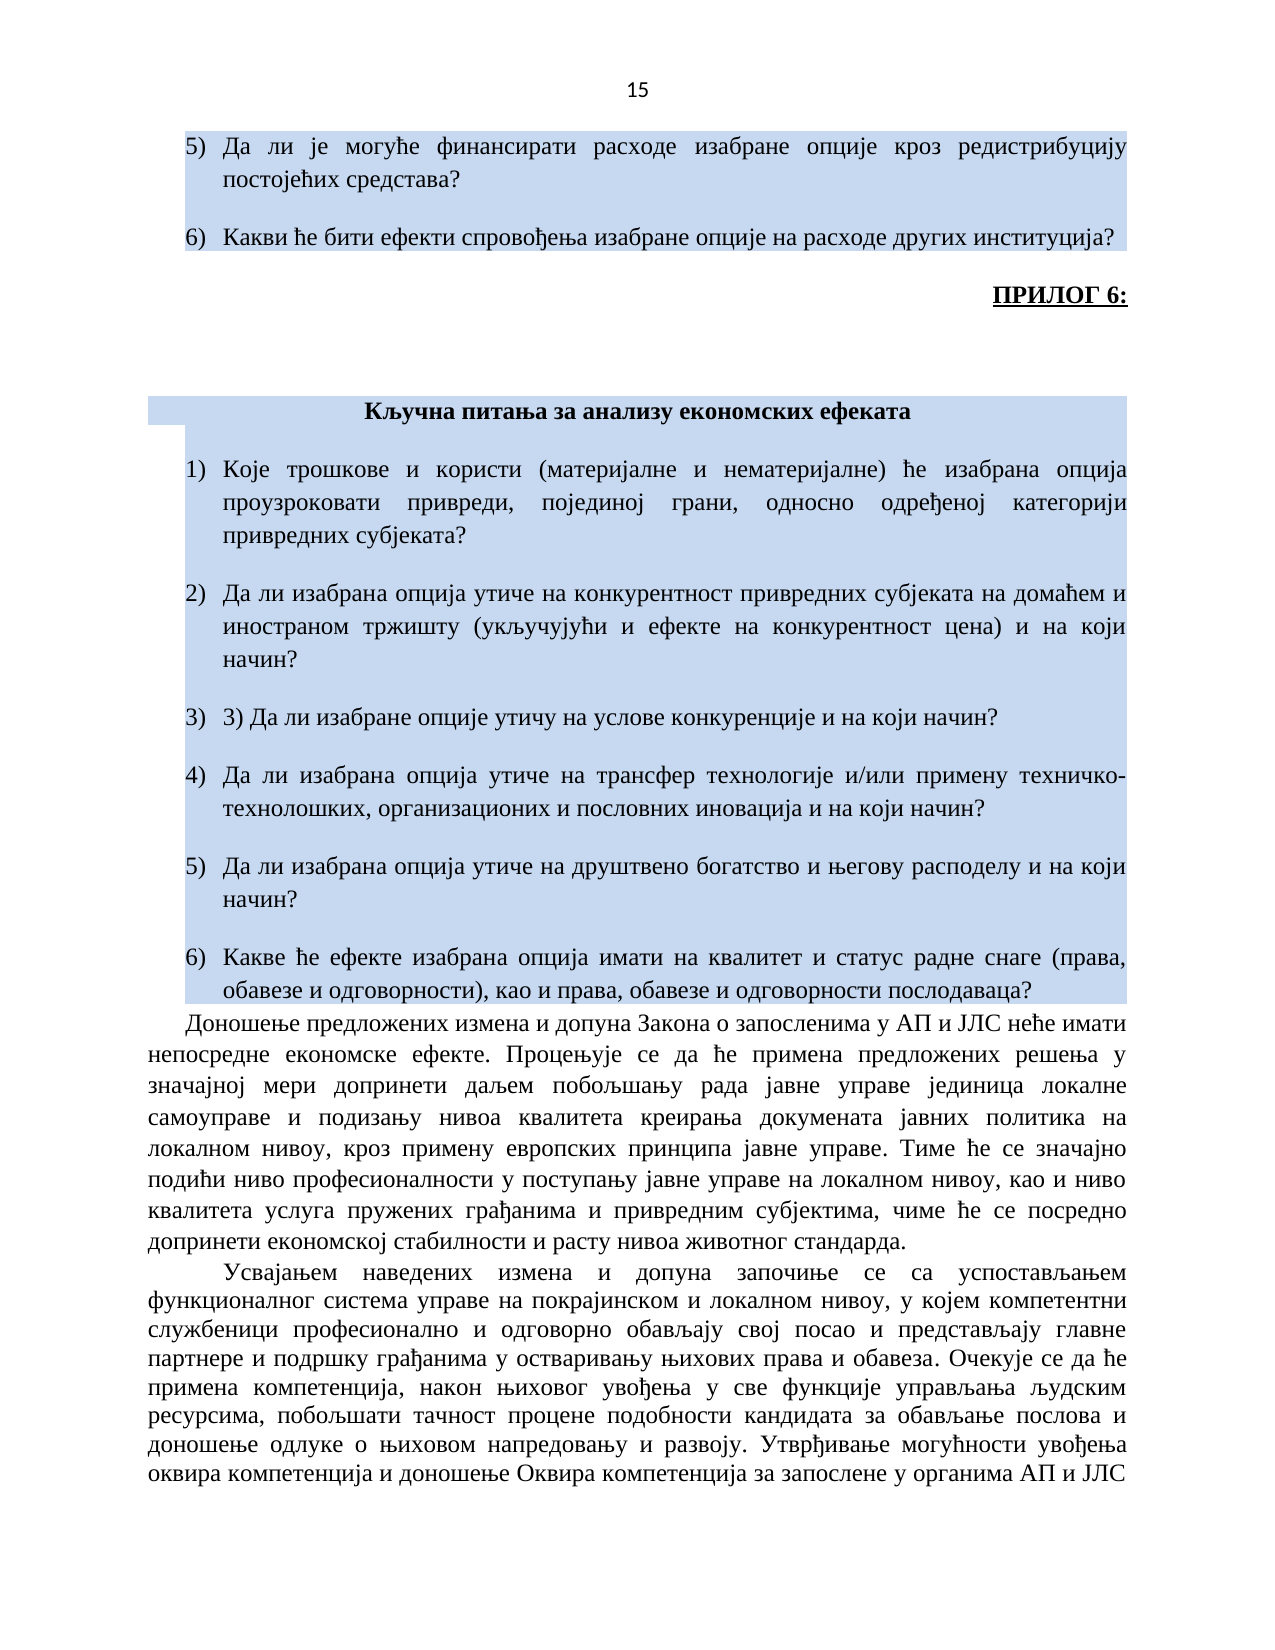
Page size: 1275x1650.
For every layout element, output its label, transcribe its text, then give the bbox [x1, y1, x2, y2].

list Које трошкове и користи (материјалне и нематеријалне) ће изабрана опција проузроковати привреди, појединој грани, односно одређеној категорији привредних субјеката? [185, 454, 1127, 549]
text Доношење предложених измена и допуна Закона о запосленима у АП и ЈЛС неће имати непосредне економске ефекте. Процењује се да ће примена предложених решења у значајној мери допринети даљем побољшању рада јавне управе јединица локалне самоуправе и подизању нивоа квалитета креирања докумената јавних политика на локалном нивоу, кроз примену европских принципа јавне управе. Тиме ће се значајно подићи ниво професионалности у поступању јавне управе на локалном нивоу, као и ниво квалитета услуга пружених грађанима и привредним субјектима, чиме ће се посредно допринети економској стабилности и расту нивоа животног стандарда. [148, 1008, 1127, 1254]
list Какви ће бити ефекти спровођења изабране опције на расходе других институција? [185, 222, 1127, 251]
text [148, 1257, 1127, 1487]
list Какве ће ефекте изабрана опција имати на квалитет и статус радне снаге (права, обавезе и одговорности), као и права, обавезе и одговорности послодаваца? [185, 942, 1127, 1004]
list Да ли изабрана опција утиче на трансфер технологије и/или примену техничко-технолошких, организационих и пословних иновација и на који начин? [185, 760, 1127, 822]
list Да ли изабрана опција утиче на друштвено богатство и његову расподелу и на који начин? [185, 851, 1127, 913]
text ПРИЛОГ 6: [148, 280, 1127, 309]
list 3) Да ли изабране опције утичу на услове конкуренције и на који начин? [185, 702, 1127, 731]
list Да ли је могуће финансирати расходе изабране опције кроз редистрибуцију постојећих средстава? [185, 131, 1127, 193]
text Кључна питања за анализу економских ефеката [148, 396, 1127, 425]
list Да ли изабрана опција утиче на конкурентност привредних субјеката на домаћем и иностраном тржишту (укључујући и ефекте на конкурентност цена) и на који начин? [185, 578, 1127, 673]
